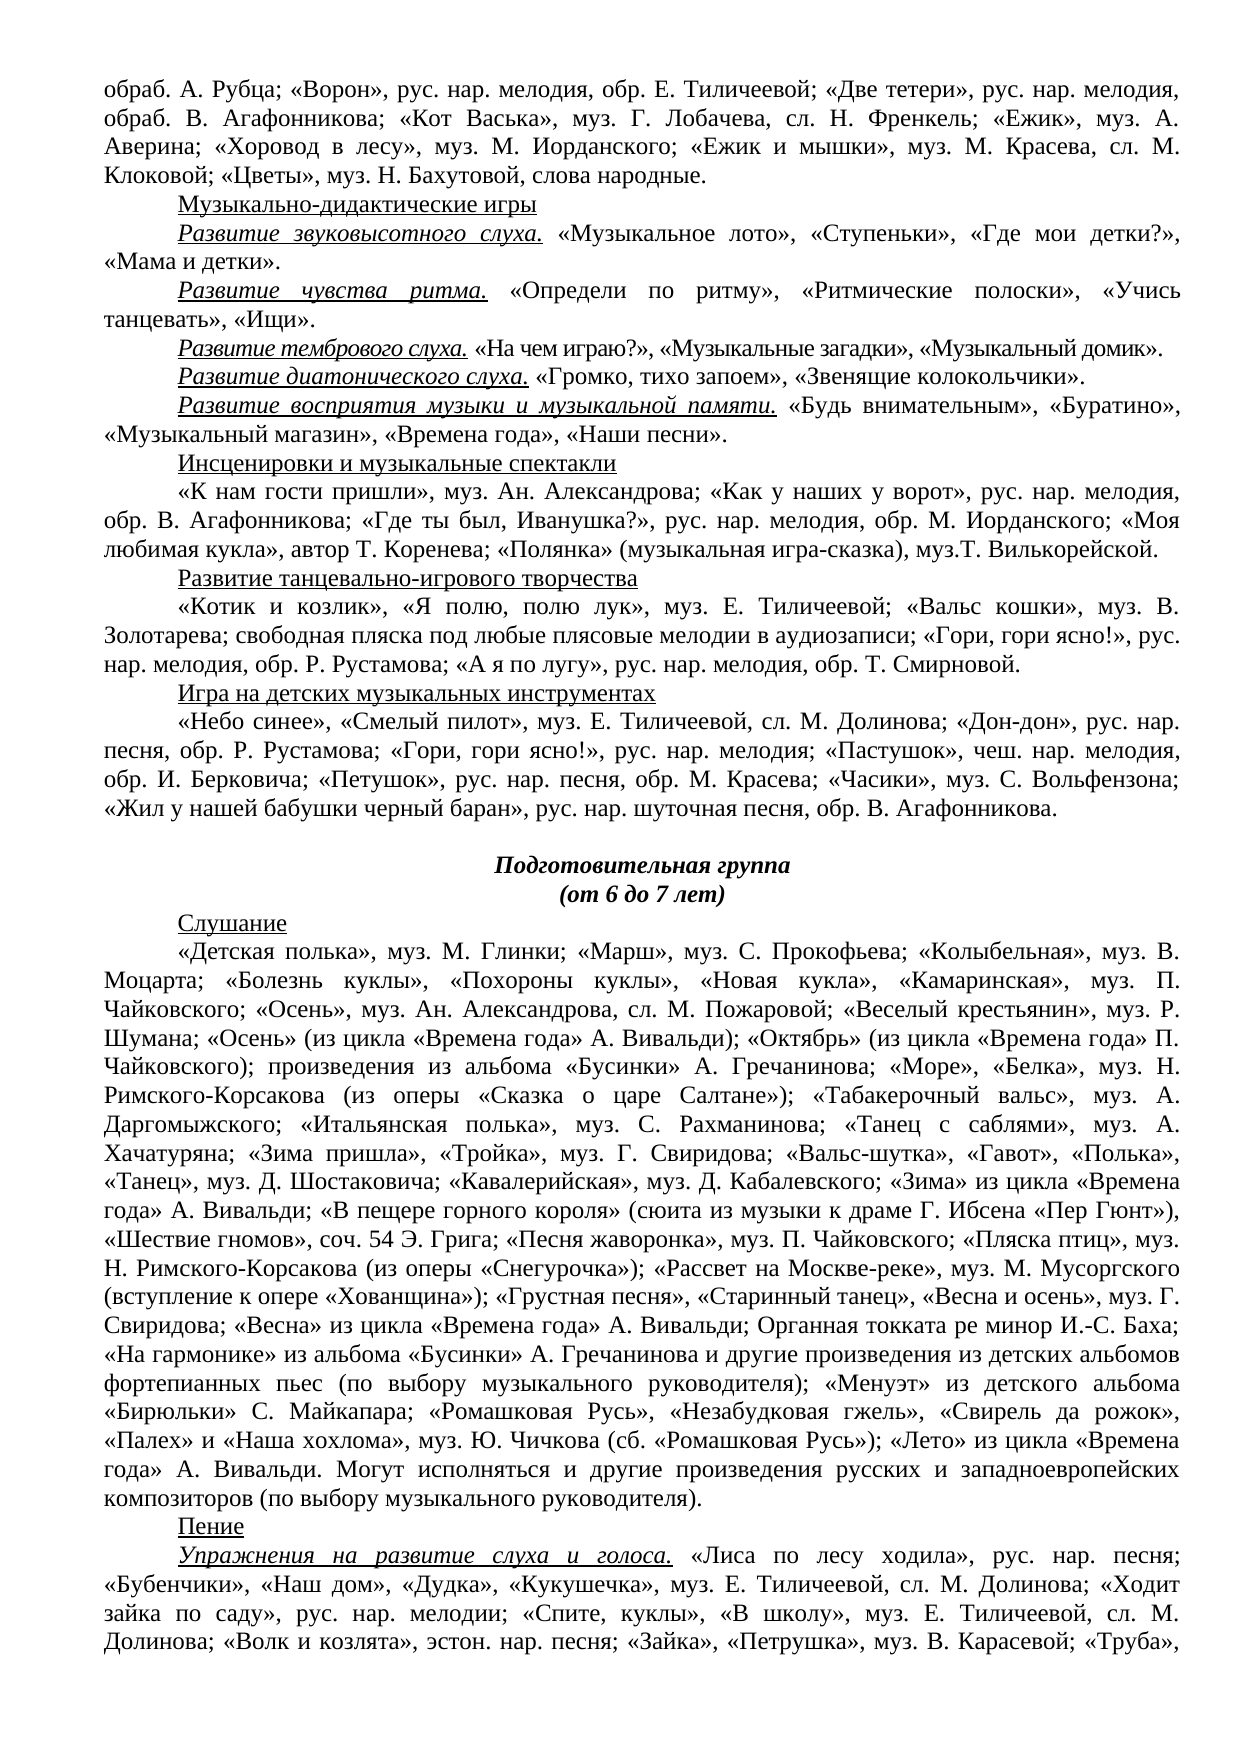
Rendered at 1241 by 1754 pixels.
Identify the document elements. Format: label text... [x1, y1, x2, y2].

text «Небо синее», «Смелый пилот», муз. Е. Тиличеевой, сл. М. Долинова; «Дон-дон», рус. нар. песня, обр. Р. Рустамова; «Гори, гори ясно!», рус. нар. мелодия; «Пастушок», чеш. нар. мелодия, обр. И. Берковича; «Петушок», рус. нар. песня, обр. М. Красева; «Часики», муз. С. Вольфензона; «Жил у нашей бабушки черный баран», рус. нар. шуточная песня, обр. В. Агафонникова. [103, 706, 1181, 821]
text Подготовительная группа [103, 850, 1181, 879]
text Развитие чувства ритма. «Определи по ритму», «Ритмические полоски», «Учись танцевать», «Ищи». [103, 275, 1181, 333]
text Пение [103, 1511, 1181, 1540]
text «Детская полька», муз. М. Глинки; «Марш», муз. С. Прокофьева; «Колыбельная», муз. В. Моцарта; «Болезнь куклы», «Похороны куклы», «Новая кукла», «Камаринская», муз. П. Чайковского; «Осень», муз. Ан. Александрова, сл. М. Пожаровой; «Веселый крестьянин», муз. Р. Шумана; «Осень» (из цикла «Времена года» А. Вивальди); «Октябрь» (из цикла «Времена года» П. Чайковского); произведения из альбома «Бусинки» А. Гречанинова; «Море», «Белка», муз. Н. Римского-Корсакова (из оперы «Сказка о царе Салтане»); «Табакерочный вальс», муз. А. Даргомыжского; «Итальянская полька», муз. С. Рахманинова; «Танец с саблями», муз. А. Хачатуряна; «Зима пришла», «Тройка», муз. Г. Свиридова; «Вальс-шутка», «Гавот», «Полька», «Танец», муз. Д. Шостаковича; «Кавалерийская», муз. Д. Кабалевского; «Зима» из цикла «Времена года» А. Вивальди; «В пещере горного короля» (сюита из музыки к драме Г. Ибсена «Пер Гюнт»), «Шествие гномов», соч. 54 Э. Грига; «Песня жаворонка», муз. П. Чайковского; «Пляска птиц», муз. Н. Римского-Корсакова (из оперы «Снегурочка»); «Рассвет на Москве-реке», муз. М. Мусоргского (вступление к опере «Хованщина»); «Грустная песня», «Старинный танец», «Весна и осень», муз. Г. Свиридова; «Весна» из цикла «Времена года» А. Вивальди; Органная токката ре минор И.-С. Баха; «На гармонике» из альбома «Бусинки» А. Гречанинова и другие произведения из детских альбомов фортепианных пьес (по выбору музыкального руководителя); «Менуэт» из детского альбома «Бирюльки» С. Майкапара; «Ромашковая Русь», «Незабудковая гжель», «Свирель да рожок», «Палех» и «Наша хохлома», муз. Ю. Чичкова (сб. «Ромашковая Русь»); «Лето» из цикла «Времена года» А. Вивальди. Могут исполняться и другие произведения русских и западноевропейских композиторов (по выбору музыкального руководителя). [103, 936, 1181, 1511]
text Развитие звуковысотного слуха. «Музыкальное лото», «Ступеньки», «Где мои детки?», «Мама и детки». [103, 218, 1181, 275]
text «Котик и козлик», «Я полю, полю лук», муз. Е. Тиличеевой; «Вальс кошки», муз. В. Золотарева; свободная пляска под любые плясовые мелодии в аудиозаписи; «Гори, гори ясно!», рус. нар. мелодия, обр. Р. Рустамова; «А я по лугу», рус. нар. мелодия, обр. Т. Смирновой. [103, 591, 1181, 678]
text (от 6 до 7 лет) [103, 879, 1181, 908]
text Развитие танцевально-игрового творчества [103, 563, 1181, 591]
text Развитие тембрового слуха. «На чем играю?», «Музыкальные загадки», «Музыкальный домик». [103, 333, 1181, 361]
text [103, 74, 1181, 189]
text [103, 1540, 1181, 1655]
text Слушание [103, 908, 1181, 936]
text Музыкально-дидактические игры [103, 189, 1181, 218]
text Развитие диатонического слуха. «Громко, тихо запоем», «Звенящие колокольчики». [103, 361, 1181, 390]
text Инсценировки и музыкальные спектакли [103, 448, 1181, 476]
text Игра на детских музыкальных инструментах [103, 678, 1181, 706]
text «К нам гости пришли», муз. Ан. Александрова; «Как у наших у ворот», рус. нар. мелодия, обр. В. Агафонникова; «Где ты был, Иванушка?», рус. нар. мелодия, обр. М. Иорданского; «Моя любимая кукла», автор Т. Коренева; «Полянка» (музыкальная игра-сказка), муз.Т. Вилькорейской. [103, 476, 1181, 563]
text Развитие восприятия музыки и музыкальной памяти. «Будь внимательным», «Буратино», «Музыкальный магазин», «Времена года», «Наши песни». [103, 390, 1181, 448]
